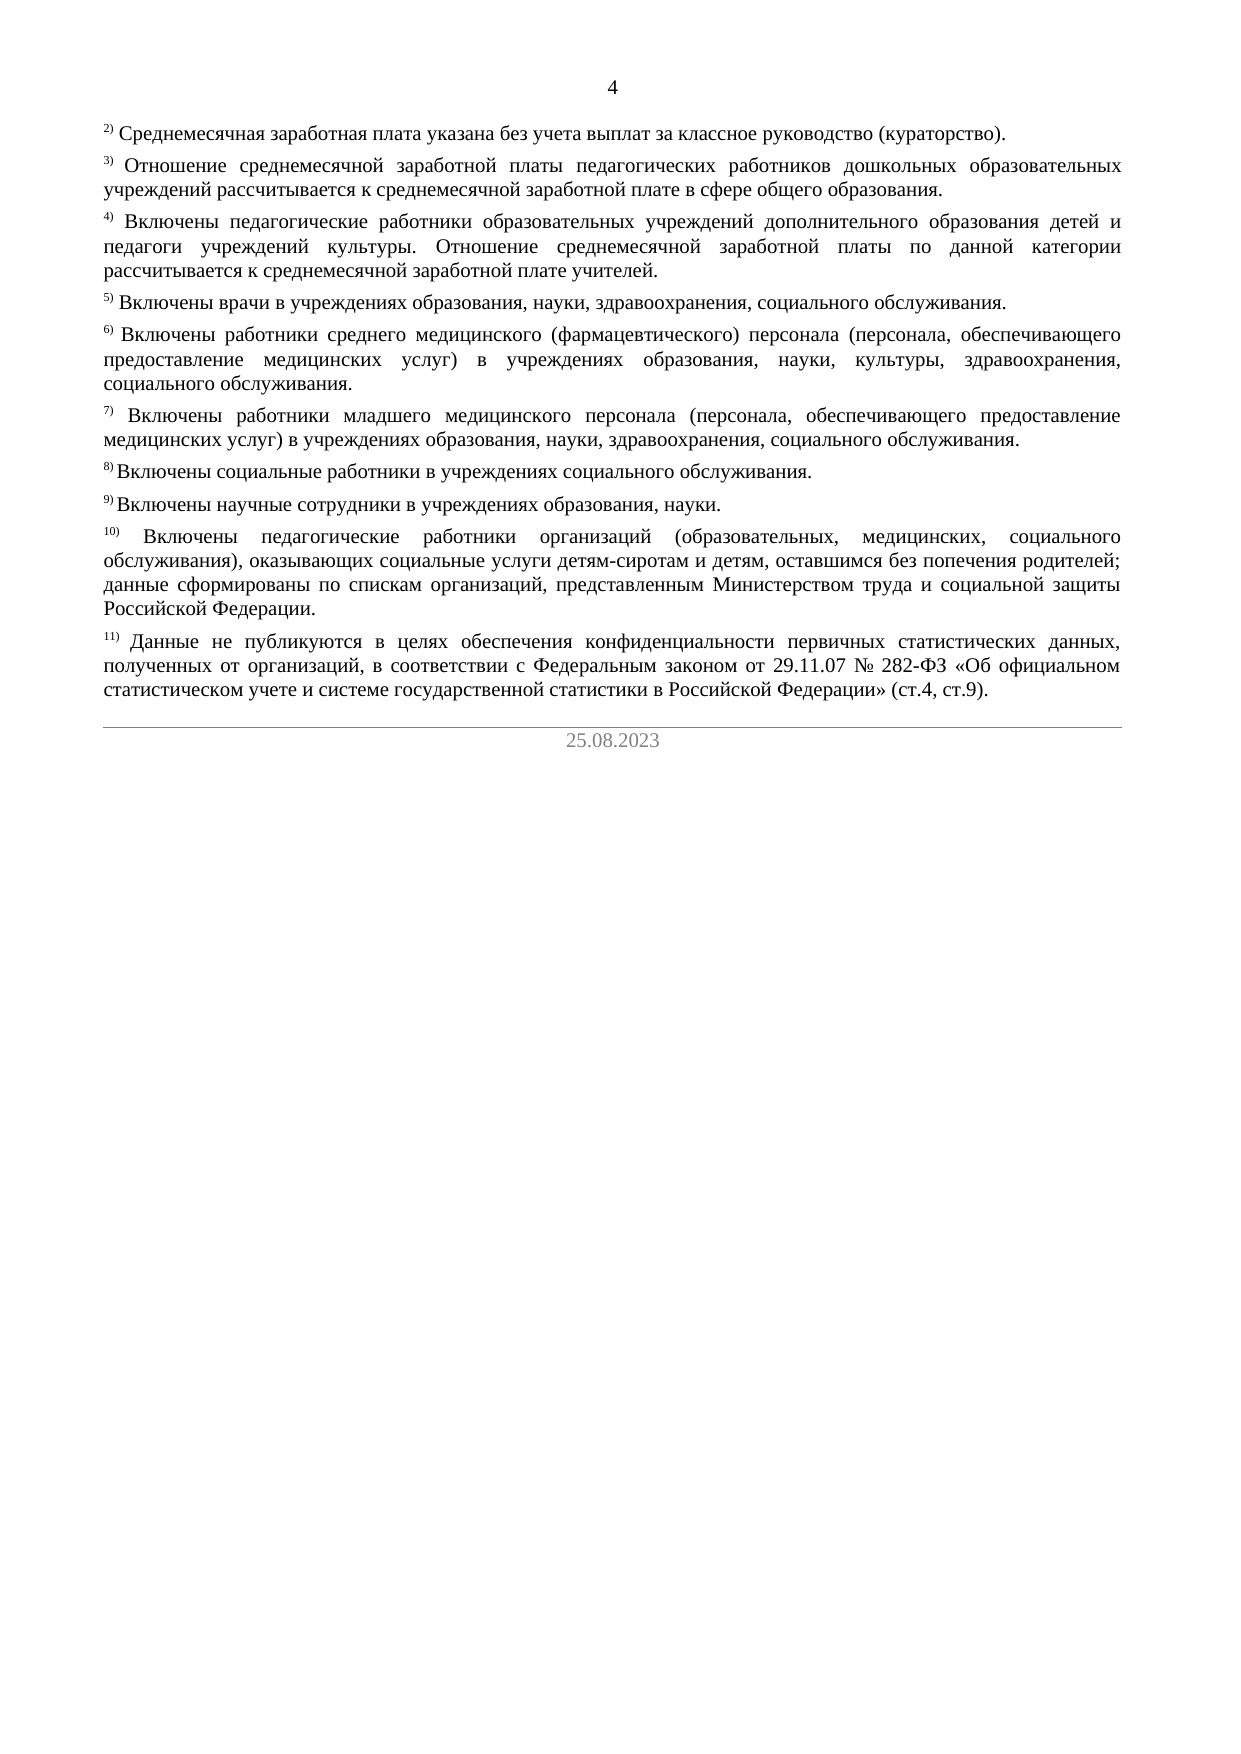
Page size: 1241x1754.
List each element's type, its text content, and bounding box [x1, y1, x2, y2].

text 10) Включены педагогические работники организаций (образовательных, медицинских, социального обслуживания), оказывающих социальные услуги детям-сиротам и детям, оставшимся без попечения родителей; данные сформированы по спискам организаций, представленным Министерством труда и социальной защиты Российской Федерации. [103, 524, 1122, 620]
text 11) Данные не публикуются в целях обеспечения конфиденциальности первичных статистических данных, полученных от организаций, в соответствии с Федеральным законом от 29.11.07 № 282-ФЗ «Об официальном статистическом учете и системе государственной статистики в Российской Федерации» (ст.4, ст.9). [103, 629, 1122, 701]
text 8) Включены социальные работники в учреждениях социального обслуживания. [103, 459, 1122, 483]
text 5) Включены врачи в учреждениях образования, науки, здравоохранения, социального обслуживания. [103, 290, 1122, 314]
text 25.08.2023 [103, 728, 1122, 752]
text 6) Включены работники среднего медицинского (фармацевтического) персонала (персонала, обеспечивающего предоставление медицинских услуг) в учреждениях образования, науки, культуры, здравоохранения, социального обслуживания. [103, 322, 1122, 394]
text 3) Отношение среднемесячной заработной платы педагогических работников дошкольных образовательных учреждений рассчитывается к среднемесячной заработной плате в сфере общего образования. [103, 153, 1122, 201]
text 9) Включены научные сотрудники в учреждениях образования, науки. [103, 492, 1122, 516]
text 2) Среднемесячная заработная плата указана без учета выплат за классное руководство (кураторство). [103, 123, 1122, 145]
text 7) Включены работники младшего медицинского персонала (персонала, обеспечивающего предоставление медицинских услуг) в учреждениях образования, науки, здравоохранения, социального обслуживания. [103, 403, 1122, 451]
text 4) Включены педагогические работники образовательных учреждений дополнительного образования детей и педагоги учреждений культуры. Отношение среднемесячной заработной платы по данной категории рассчитывается к среднемесячной заработной плате учителей. [103, 209, 1122, 282]
